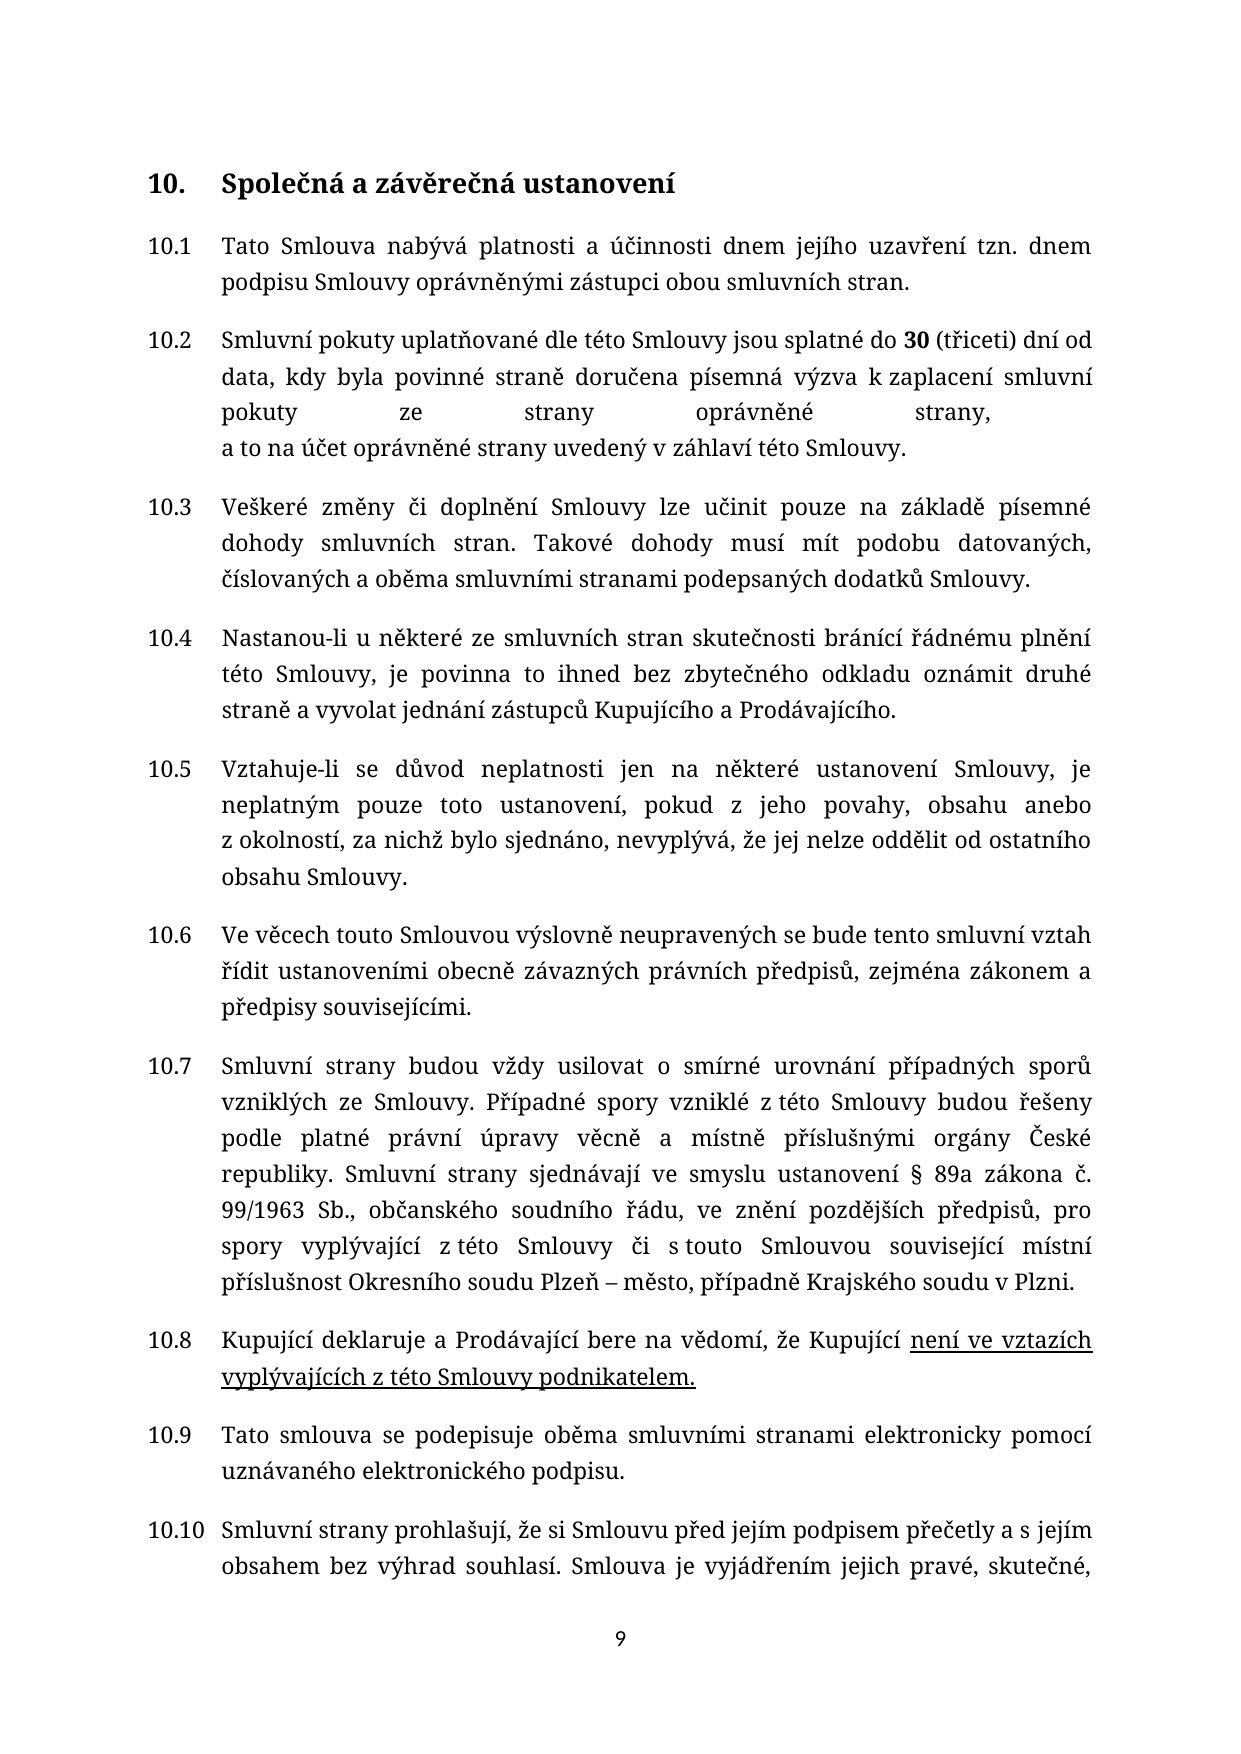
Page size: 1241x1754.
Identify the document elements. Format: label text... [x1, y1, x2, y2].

text 10.7 Smluvní strany budou vždy usilovat o smírné urovnání případných sporů vzniklých ze Smlouvy. Případné spory vzniklé z této Smlouvy budou řešeny podle platné právní úpravy věcně a místně příslušnými orgány České republiky. Smluvní strany sjednávají ve smyslu ustanovení § 89a zákona č. 99/1963 Sb., občanského soudního řádu, ve znění pozdějších předpisů, pro spory vyplývající z této Smlouvy či s touto Smlouvou související místní příslušnost Okresního soudu Plzeň – město, případně Krajského soudu v Plzni. [148, 1050, 1092, 1297]
text 10.8 Kupující deklaruje a Prodávající bere na vědomí, že Kupující není ve vztazích vyplývajících z této Smlouvy podnikatelem. [148, 1324, 1092, 1392]
text 10.4 Nastanou-li u některé ze smluvních stran skutečnosti bránící řádnému plnění této Smlouvy, je povinna to ihned bez zbytečného odkladu oznámit druhé straně a vyvolat jednání zástupců Kupujícího a Prodávajícího. [148, 622, 1092, 725]
text 10.6 Ve věcech touto Smlouvou výslovně neupravených se bude tento smluvní vztah řídit ustanoveními obecně závazných právních předpisů, zejména zákonem a předpisy souvisejícími. [148, 919, 1092, 1022]
text 10.2 Smluvní pokuty uplatňované dle této Smlouvy jsou splatné do 30 (třiceti) dní od data, kdy byla povinné straně doručena písemná výzva k zaplacení smluvní pokuty ze strany oprávněné strany, a to na účet oprávněné strany uvedený v záhlaví této Smlouvy. [148, 324, 1092, 463]
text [148, 1514, 1092, 1581]
text 10.3 Veškeré změny či doplnění Smlouvy lze učinit pouze na základě písemné dohody smluvních stran. Takové dohody musí mít podobu datovaných, číslovaných a oběma smluvními stranami podepsaných dodatků Smlouvy. [148, 491, 1092, 594]
text 10. Společná a závěrečná ustanovení [148, 164, 1092, 201]
text 10.1 Tato Smlouva nabývá platnosti a účinnosti dnem jejího uzavření tzn. dnem podpisu Smlouvy oprávněnými zástupci obou smluvních stran. [148, 230, 1092, 297]
text 10.9 Tato smlouva se podepisuje oběma smluvními stranami elektronicky pomocí uznávaného elektronického podpisu. [148, 1419, 1092, 1486]
text 10.5 Vztahuje-li se důvod neplatnosti jen na některé ustanovení Smlouvy, je neplatným pouze toto ustanovení, pokud z jeho povahy, obsahu anebo z okolností, za nichž bylo sjednáno, nevyplývá, že jej nelze oddělit od ostatního obsahu Smlouvy. [148, 753, 1092, 892]
